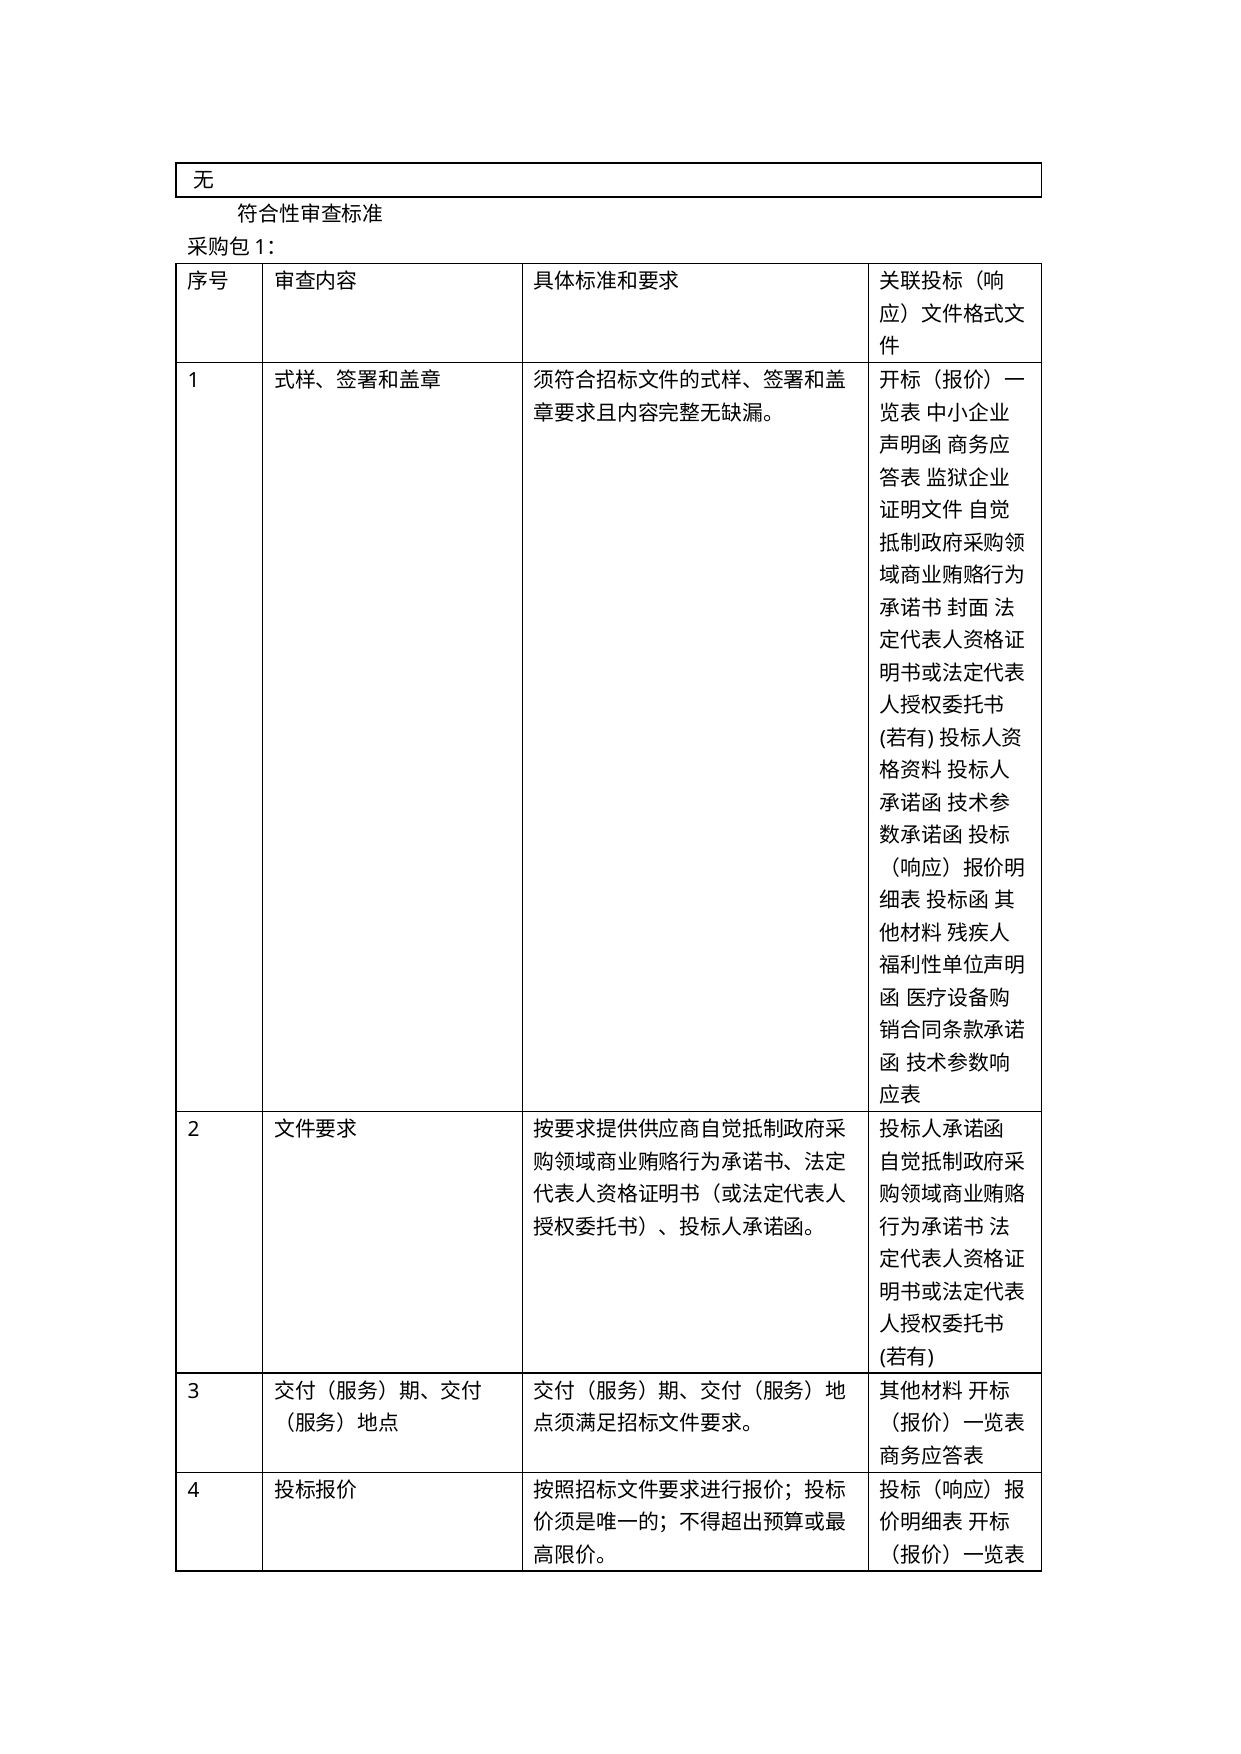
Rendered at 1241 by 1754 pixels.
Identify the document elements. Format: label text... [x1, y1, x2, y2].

text 符合性审查标准 [187, 198, 1053, 230]
table_cell 交付（服务）期、交付（服务）地点须满足招标文件要求。 [523, 1374, 868, 1471]
table_cell 投标（响应）报价明细表 开标（报价）一览表 [869, 1473, 1041, 1570]
table_cell 式样、签署和盖章 [263, 363, 522, 1111]
table_cell 文件要求 [263, 1112, 522, 1372]
table_cell 其他材料 开标（报价）一览表 商务应答表 [869, 1374, 1041, 1471]
table_cell 3 [177, 1374, 262, 1471]
table_header 具体标准和要求 [523, 264, 868, 362]
table_header 关联投标（响应）文件格式文件 [869, 264, 1041, 362]
table_cell 无 [177, 164, 1041, 196]
table_cell 交付（服务）期、交付（服务）地点 [263, 1374, 522, 1471]
text 采购包1： [187, 230, 1053, 263]
table_header 审查内容 [263, 264, 522, 362]
table_cell 按要求提供供应商自觉抵制政府采购领域商业贿赂行为承诺书、法定代表人资格证明书（或法定代表人授权委托书）、投标人承诺函。 [523, 1112, 868, 1372]
table_cell 按照招标文件要求进行报价；投标价须是唯一的；不得超出预算或最高限价。 [523, 1473, 868, 1570]
table_cell 投标人承诺函 自觉抵制政府采购领域商业贿赂行为承诺书 法定代表人资格证明书或法定代表人授权委托书(若有) [869, 1112, 1041, 1372]
table_cell 1 [177, 363, 262, 1111]
table_header 序号 [177, 264, 262, 362]
table_cell 4 [177, 1473, 262, 1570]
table_cell 开标（报价）一览表 中小企业声明函 商务应答表 监狱企业证明文件 自觉抵制政府采购领域商业贿赂行为承诺书 封面 法定代表人资格证明书或法定代表人授权委托书(若有) 投标人资格资料 投标人承诺函 技术参数承诺函 投标（响应）报价明细表 投标函 其他材料 残疾人福利性单位声明函 医疗设备购销合同条款承诺函 技术参数响应表 [869, 363, 1041, 1111]
table_cell 2 [177, 1112, 262, 1372]
table_cell 投标报价 [263, 1473, 522, 1570]
table_cell 须符合招标文件的式样、签署和盖章要求且内容完整无缺漏。 [523, 363, 868, 1111]
